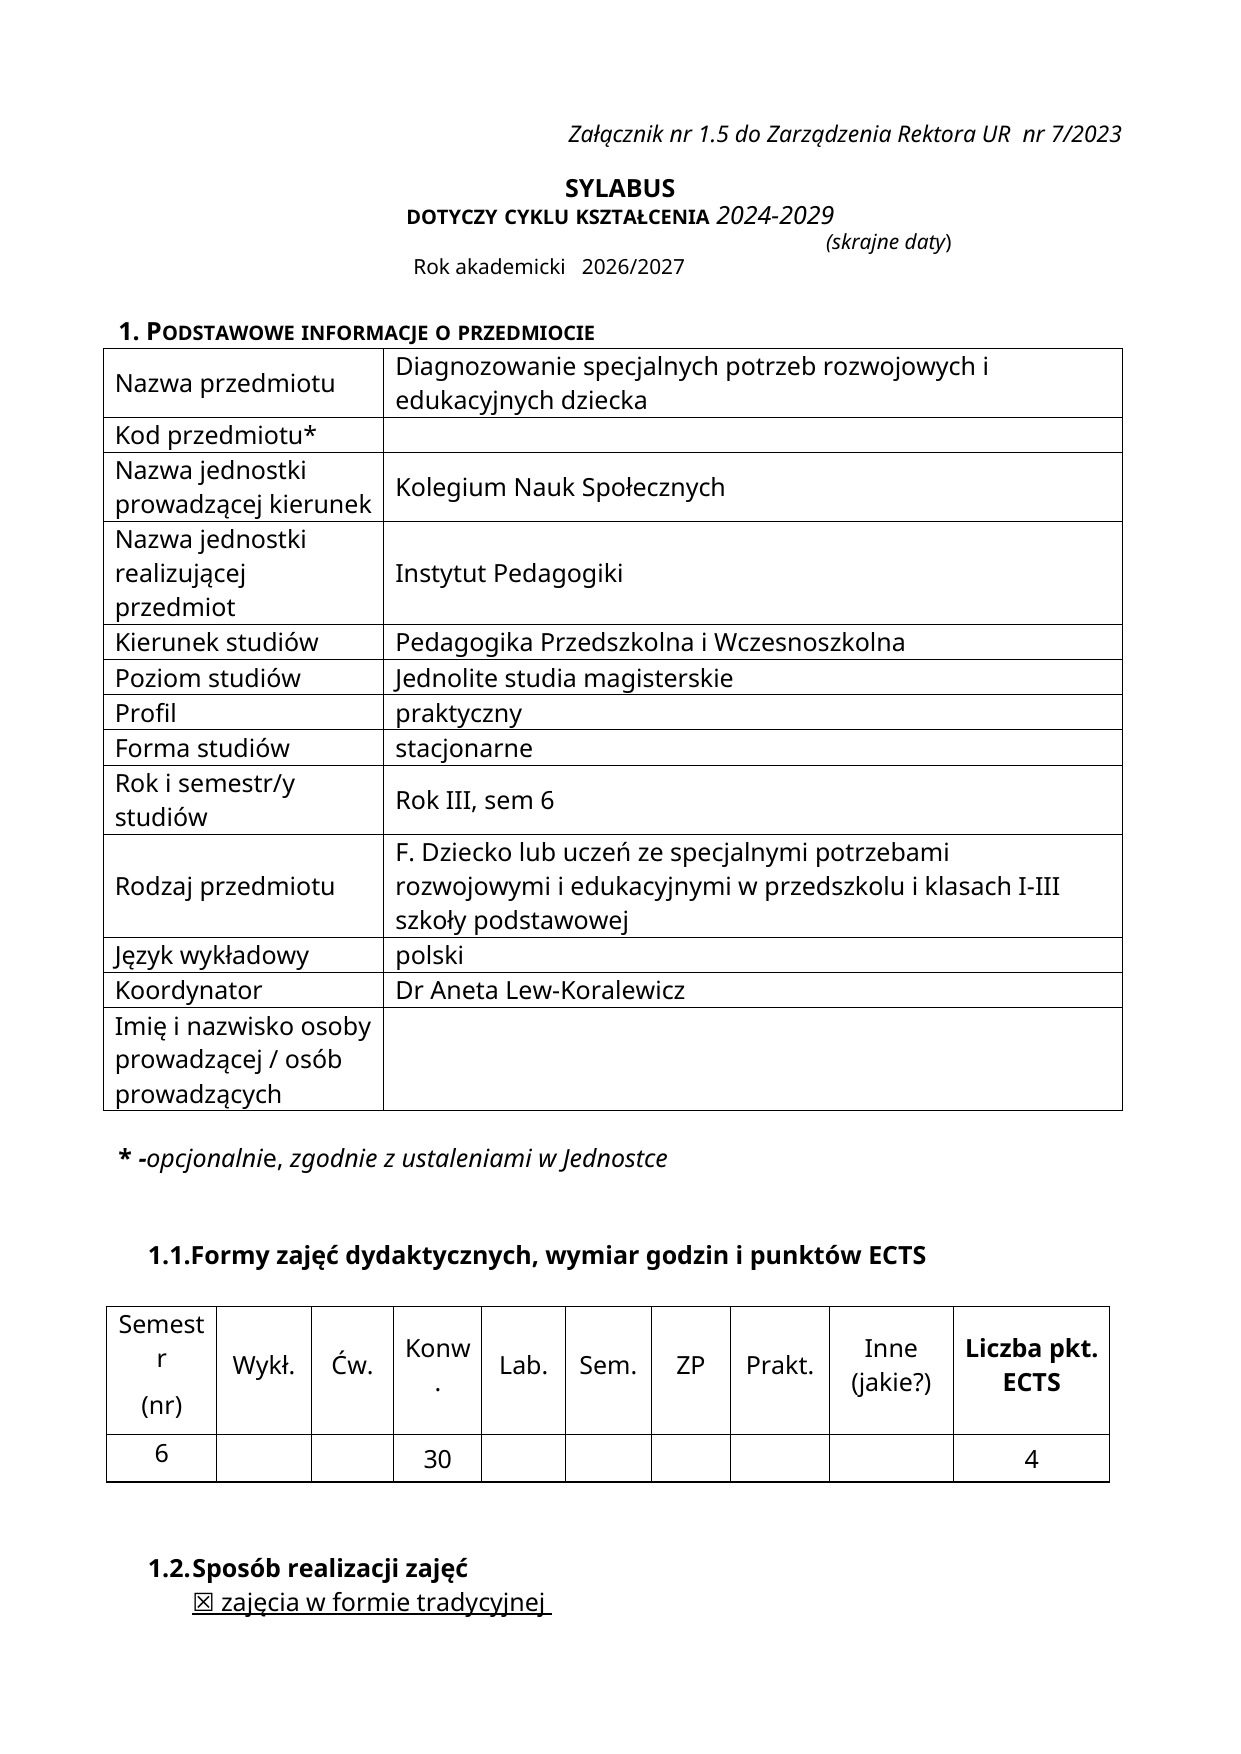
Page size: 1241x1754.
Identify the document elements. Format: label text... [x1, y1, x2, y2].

table_header Diagnozowanie specjalnych potrzeb rozwojowych i edukacyjnych dziecka [384, 349, 1122, 417]
table_header ZP [652, 1307, 730, 1434]
table_cell Profil [104, 695, 383, 729]
text * -opcjonalnie, zgodnie z ustaleniami w Jednostce [118, 1141, 1122, 1174]
table_header Konw. [394, 1307, 481, 1434]
text ☒ zajęcia w formie tradycyjnej [192, 1584, 1122, 1619]
table_cell [731, 1435, 829, 1481]
table_cell Dr Aneta Lew-Koralewicz [384, 973, 1122, 1007]
table_cell [384, 1008, 1122, 1110]
table_cell Koordynator [104, 973, 383, 1007]
table_cell Pedagogika Przedszkolna i Wczesnoszkolna [384, 625, 1122, 659]
table_cell 4 [954, 1435, 1109, 1481]
table_cell [566, 1435, 651, 1481]
table_cell Poziom studiów [104, 660, 383, 694]
table_cell Kolegium Nauk Społecznych [384, 453, 1122, 521]
table_header Inne (jakie?) [830, 1307, 953, 1434]
table_header Liczba pkt. ECTS [954, 1307, 1109, 1434]
text SYLABUS [118, 170, 1122, 204]
table_cell [652, 1435, 730, 1481]
table_cell stacjonarne [384, 730, 1122, 764]
table_cell F. Dziecko lub uczeń ze specjalnymi potrzebami rozwojowymi i edukacyjnymi w przedszkolu i klasach I-III szkoły podstawowej [384, 835, 1122, 937]
table_cell Forma studiów [104, 730, 383, 764]
table_header Semestr (nr) [107, 1307, 216, 1434]
table_cell Kod przedmiotu* [104, 418, 383, 452]
table_cell Instytut Pedagogiki [384, 522, 1122, 624]
table_cell [384, 418, 1122, 452]
table_header Nazwa przedmiotu [104, 349, 383, 417]
text 1. Podstawowe informacje o przedmiocie [118, 313, 1122, 347]
table_cell [482, 1435, 565, 1481]
text Rok akademicki 2026/2027 [118, 254, 1122, 279]
table_cell praktyczny [384, 695, 1122, 729]
table_cell Język wykładowy [104, 938, 383, 972]
text (skrajne daty) [118, 229, 1122, 254]
table_cell Imię i nazwisko osoby prowadzącej / osób prowadzących [104, 1008, 383, 1110]
table_header Wykł. [217, 1307, 311, 1434]
table_cell [312, 1435, 393, 1481]
table_cell Nazwa jednostki realizującej przedmiot [104, 522, 383, 624]
table_header Prakt. [731, 1307, 829, 1434]
table_cell 30 [394, 1435, 481, 1481]
table_header Lab. [482, 1307, 565, 1434]
text dotyczy cyklu kształcenia 2024-2029 [118, 204, 1122, 229]
table_cell polski [384, 938, 1122, 972]
table_cell Rodzaj przedmiotu [104, 835, 383, 937]
table_cell [830, 1435, 953, 1481]
table_cell Nazwa jednostki prowadzącej kierunek [104, 453, 383, 521]
table_header Ćw. [312, 1307, 393, 1434]
table_cell Kierunek studiów [104, 625, 383, 659]
table_cell Jednolite studia magisterskie [384, 660, 1122, 694]
table_cell [217, 1435, 311, 1481]
table_header Sem. [566, 1307, 651, 1434]
table_cell 6 [107, 1435, 216, 1481]
table_cell Rok III, sem 6 [384, 766, 1122, 834]
text 1.1.Formy zajęć dydaktycznych, wymiar godzin i punktów ECTS [148, 1238, 1122, 1272]
table_cell Rok i semestr/y studiów [104, 766, 383, 834]
text 1.2. Sposób realizacji zajęć [148, 1551, 1122, 1584]
text Załącznik nr 1.5 do Zarządzenia Rektora UR nr 7/2023 [118, 118, 1122, 149]
